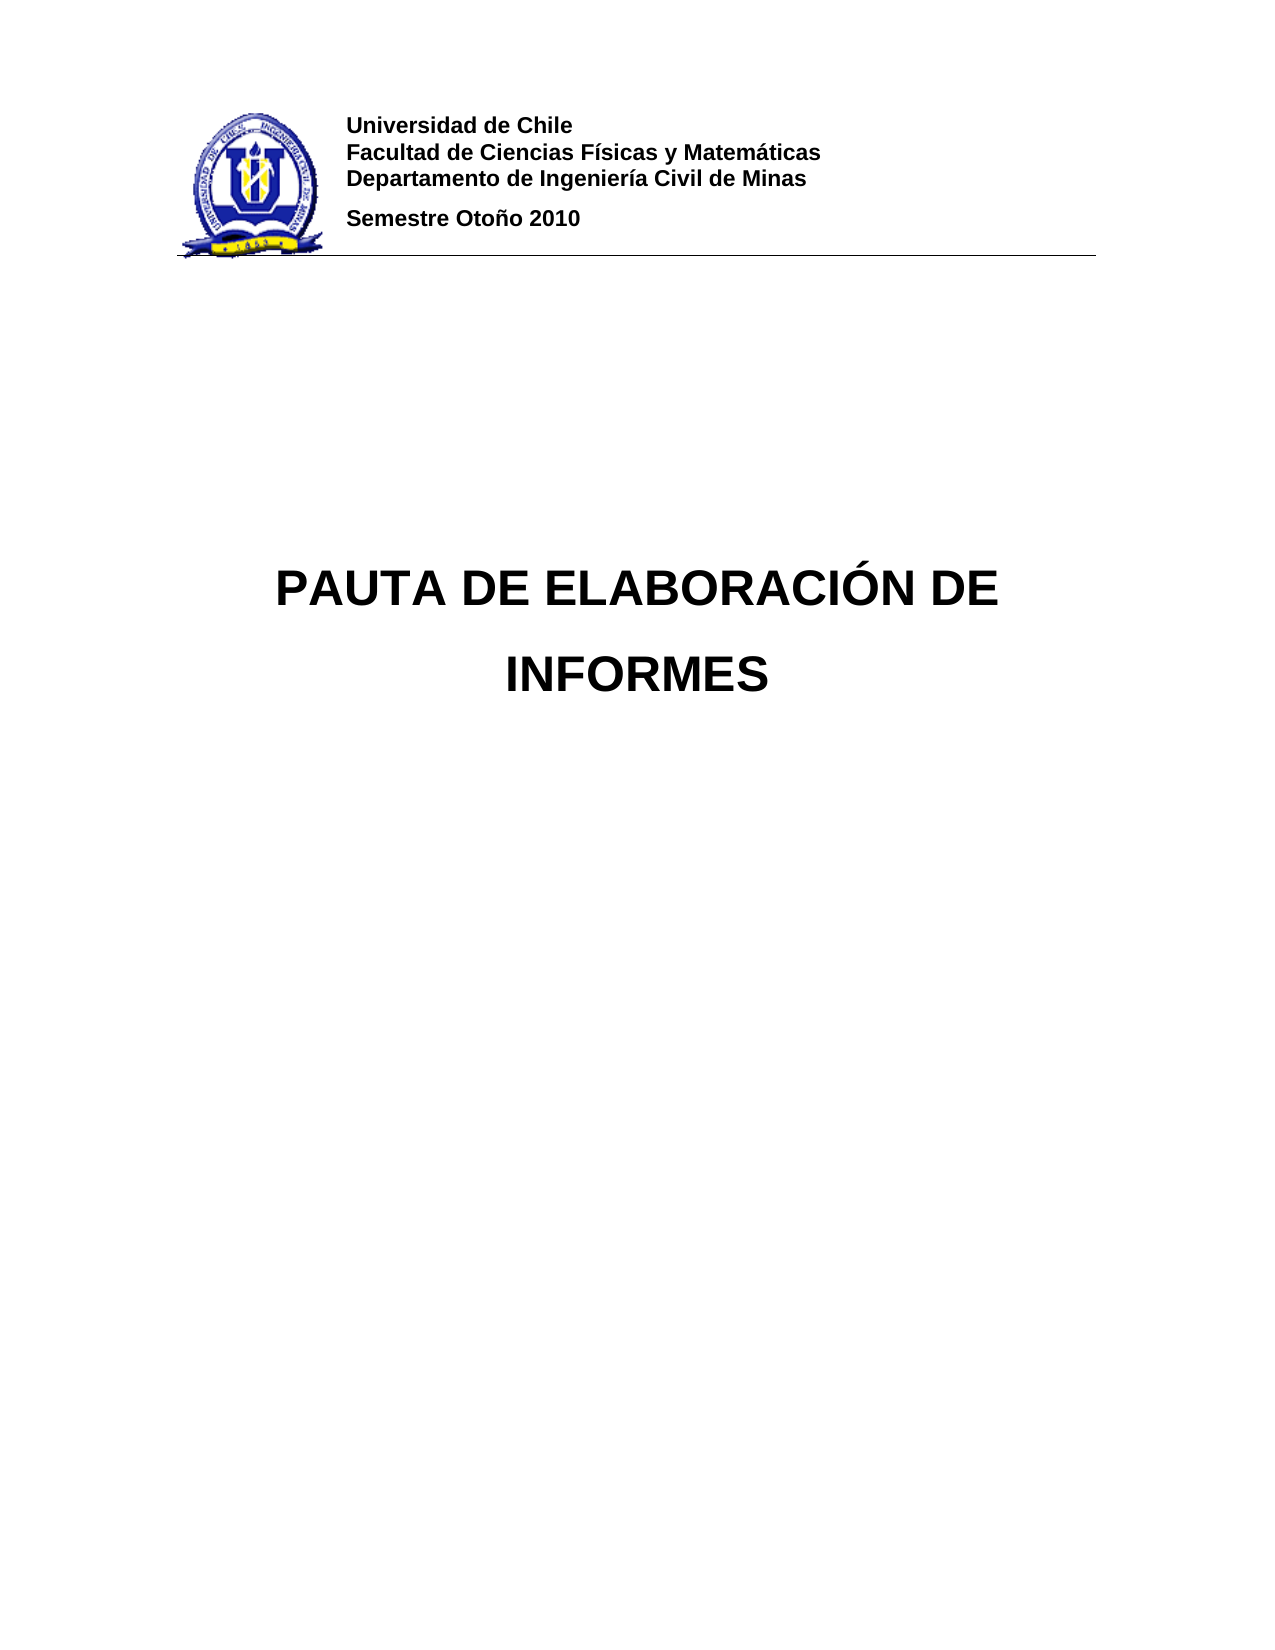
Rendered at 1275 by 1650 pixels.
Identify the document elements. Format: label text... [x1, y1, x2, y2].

picture [177, 256, 328, 263]
picture [177, 112, 328, 255]
text Universidad de Chile [346, 112, 1098, 139]
text Facultad de Ciencias Físicas y Matemáticas [346, 139, 1098, 165]
title PAUTA DE ELABORACIÓN DE INFORMES [177, 558, 1098, 702]
subtitle Departamento de Ingeniería Civil de Minas [346, 165, 1098, 191]
subtitle Semestre Otoño 2010 [346, 204, 1098, 231]
